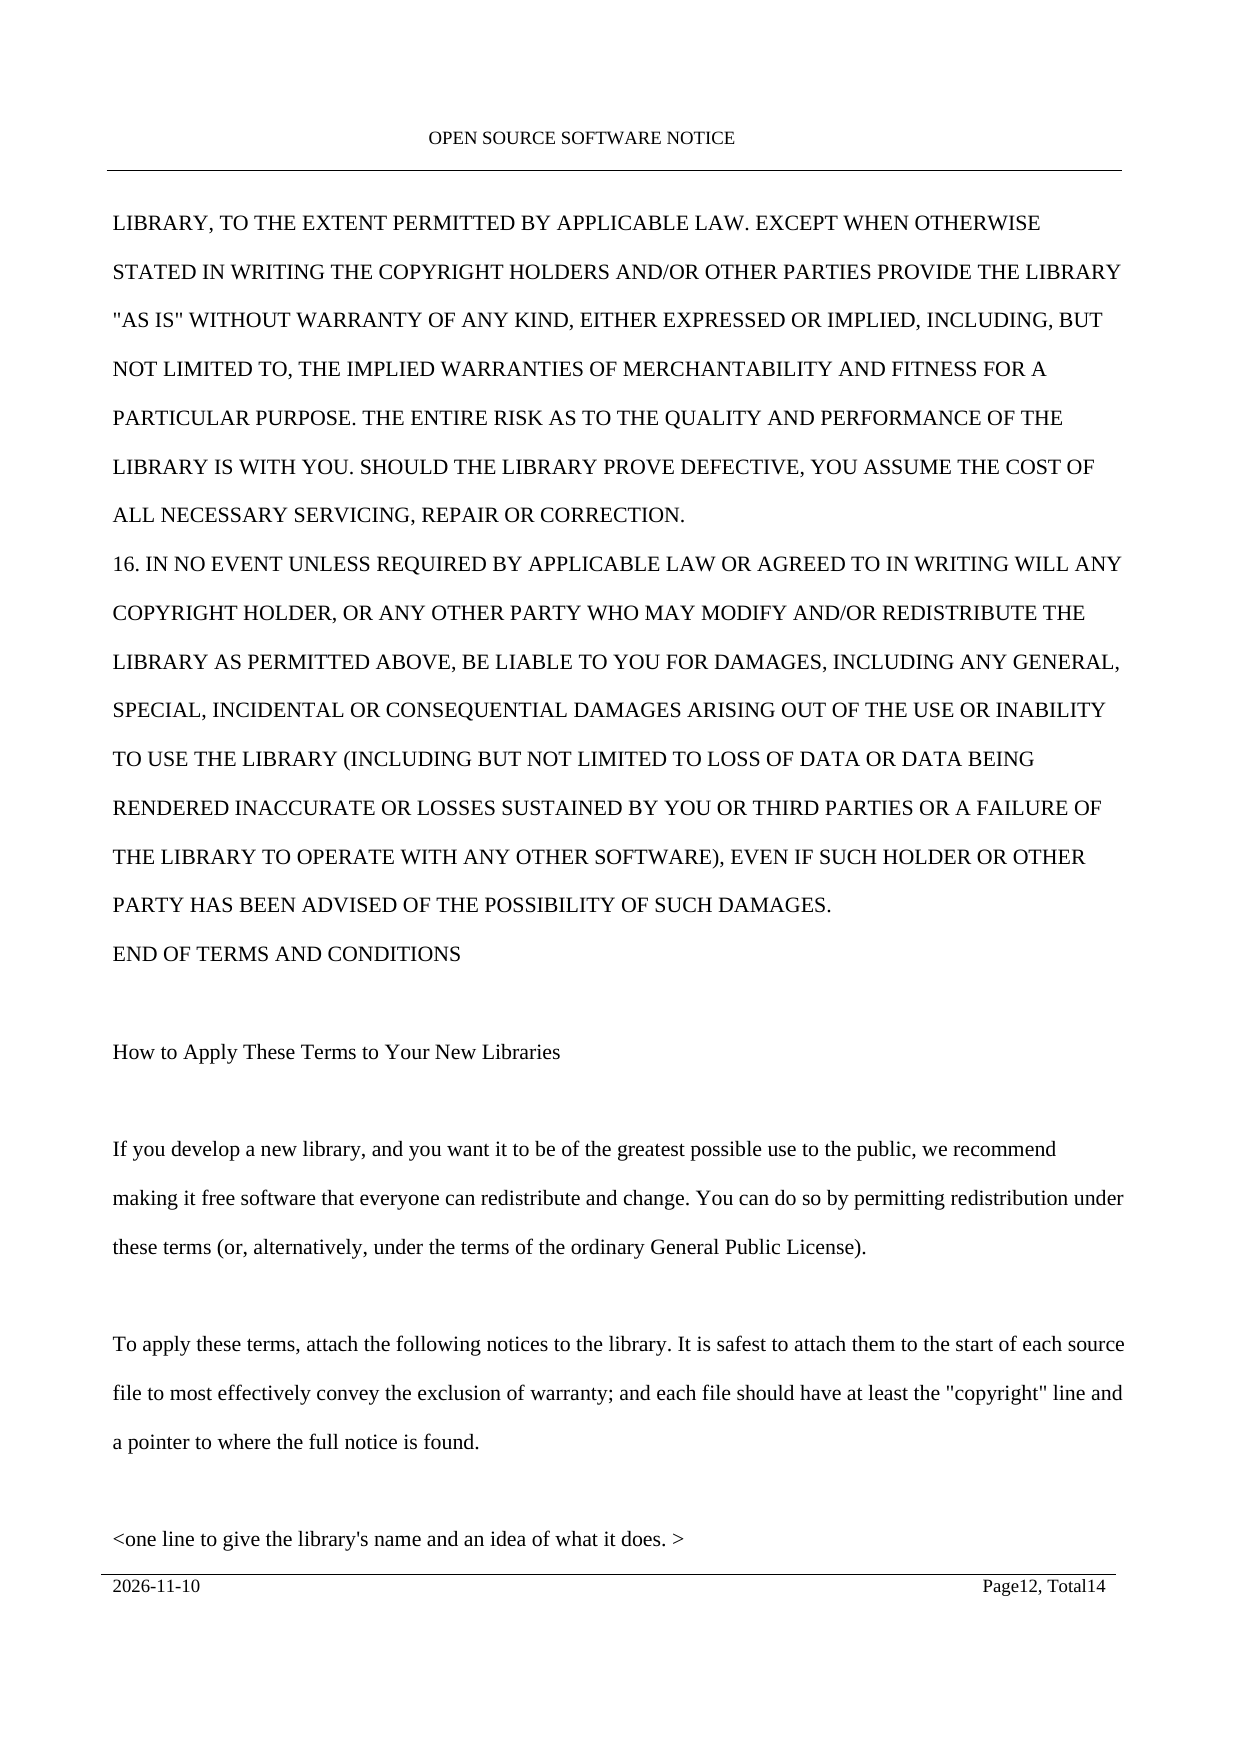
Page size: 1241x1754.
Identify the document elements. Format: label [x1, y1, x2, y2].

text [112, 206, 1128, 1555]
